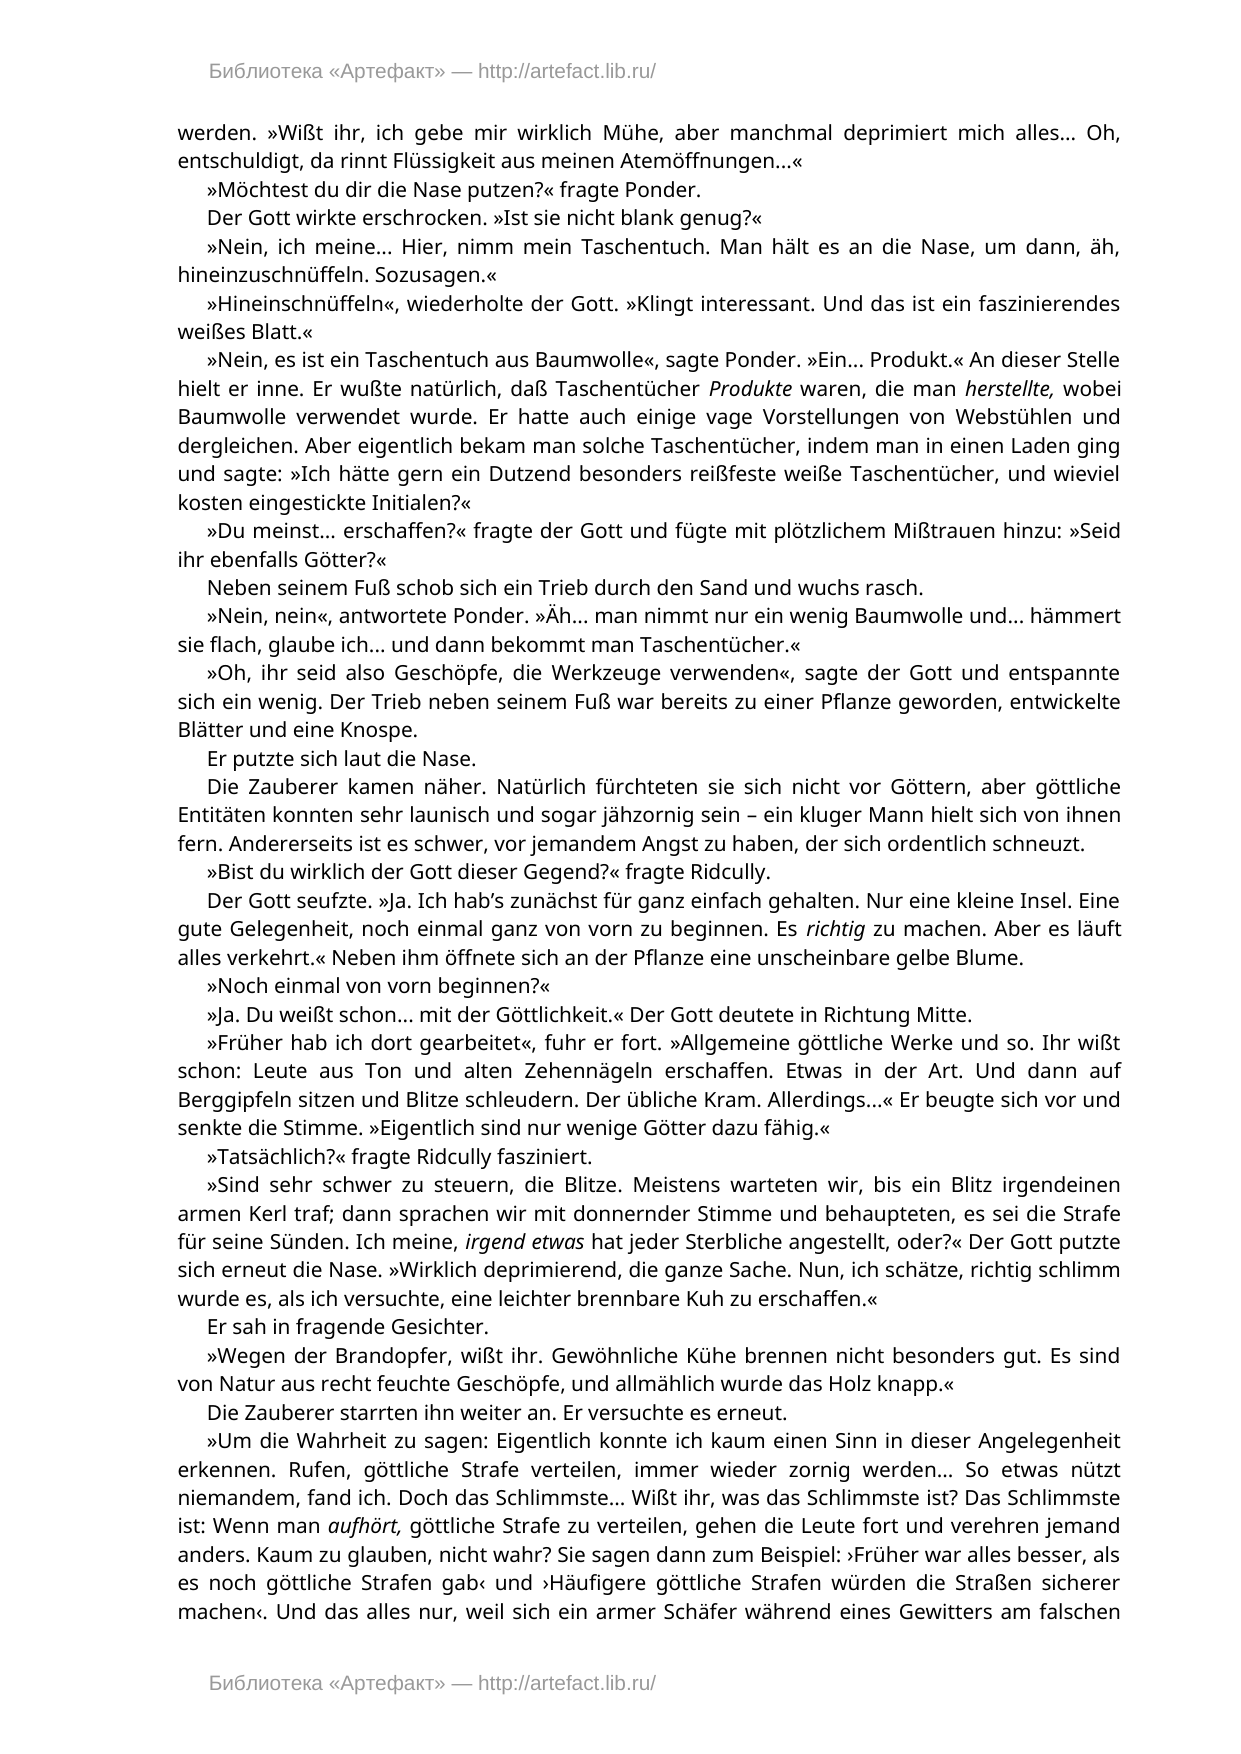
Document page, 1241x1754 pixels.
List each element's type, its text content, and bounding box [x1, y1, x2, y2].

text Er sah in fragende Gesichter. [177, 1312, 1122, 1341]
text »Oh, ihr seid also Geschöpfe, die Werkzeuge verwenden«, sagte der Gott und entspannte sich ein wenig. Der Trieb neben seinem Fuß war bereits zu einer Pflanze geworden, entwickelte Blätter und eine Knospe. [177, 658, 1122, 744]
text »Tatsächlich?« fragte Ridcully fasziniert. [177, 1142, 1122, 1170]
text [177, 1426, 1122, 1625]
text Er putzte sich laut die Nase. [177, 744, 1122, 772]
text »Sind sehr schwer zu steuern, die Blitze. Meistens warteten wir, bis ein Blitz irgendeinen armen Kerl traf; dann sprachen wir mit donnernder Stimme und behaupteten, es sei die Strafe für seine Sünden. Ich meine, irgend etwas hat jeder Sterbliche angestellt, oder?« Der Gott putzte sich erneut die Nase. »Wirklich deprimierend, die ganze Sache. Nun, ich schätze, richtig schlimm wurde es, als ich versuchte, eine leichter brennbare Kuh zu erschaffen.« [177, 1170, 1122, 1312]
text Die Zauberer kamen näher. Natürlich fürchteten sie sich nicht vor Göttern, aber göttliche Entitäten konnten sehr launisch und sogar jähzornig sein – ein kluger Mann hielt sich von ihnen fern. Andererseits ist es schwer, vor jemandem Angst zu haben, der sich ordentlich schneuzt. [177, 772, 1122, 857]
text »Nein, nein«, antwortete Ponder. »Äh... man nimmt nur ein wenig Baumwolle und... hämmert sie flach, glaube ich... und dann bekommt man Taschentücher.« [177, 602, 1122, 658]
text »Wegen der Brandopfer, wißt ihr. Gewöhnliche Kühe brennen nicht besonders gut. Es sind von Natur aus recht feuchte Geschöpfe, und allmählich wurde das Holz knapp.« [177, 1341, 1122, 1398]
text »Noch einmal von vorn beginnen?« [177, 971, 1122, 1000]
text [177, 118, 1122, 175]
text Die Zauberer starrten ihn weiter an. Er versuchte es erneut. [177, 1398, 1122, 1426]
text »Du meinst... erschaffen?« fragte der Gott und fügte mit plötzlichem Mißtrauen hinzu: »Seid ihr ebenfalls Götter?« [177, 516, 1122, 573]
text »Hineinschnüffeln«, wiederholte der Gott. »Klingt interessant. Und das ist ein faszinierendes weißes Blatt.« [177, 289, 1122, 346]
text »Nein, es ist ein Taschentuch aus Baumwolle«, sagte Ponder. »Ein... Produkt.« An dieser Stelle hielt er inne. Er wußte natürlich, daß Taschentücher Produkte waren, die man herstellte, wobei Baumwolle verwendet wurde. Er hatte auch einige vage Vorstellungen von Webstühlen und dergleichen. Aber eigentlich bekam man solche Taschentücher, indem man in einen Laden ging und sagte: »Ich hätte gern ein Dutzend besonders reißfeste weiße Taschentücher, und wieviel kosten eingestickte Initialen?« [177, 346, 1122, 516]
text Neben seinem Fuß schob sich ein Trieb durch den Sand und wuchs rasch. [177, 573, 1122, 602]
text »Bist du wirklich der Gott dieser Gegend?« fragte Ridcully. [177, 857, 1122, 886]
text Der Gott seufzte. »Ja. Ich hab’s zunächst für ganz einfach gehalten. Nur eine kleine Insel. Eine gute Gelegenheit, noch einmal ganz von vorn zu beginnen. Es richtig zu machen. Aber es läuft alles verkehrt.« Neben ihm öffnete sich an der Pflanze eine unscheinbare gelbe Blume. [177, 886, 1122, 971]
text Der Gott wirkte erschrocken. »Ist sie nicht blank genug?« [177, 203, 1122, 232]
text »Nein, ich meine... Hier, nimm mein Taschentuch. Man hält es an die Nase, um dann, äh, hineinzuschnüffeln. Sozusagen.« [177, 232, 1122, 289]
text »Ja. Du weißt schon... mit der Göttlichkeit.« Der Gott deutete in Richtung Mitte. [177, 1000, 1122, 1028]
text »Früher hab ich dort gearbeitet«, fuhr er fort. »Allgemeine göttliche Werke und so. Ihr wißt schon: Leute aus Ton und alten Zehennägeln erschaffen. Etwas in der Art. Und dann auf Berggipfeln sitzen und Blitze schleudern. Der übliche Kram. Allerdings...« Er beugte sich vor und senkte die Stimme. »Eigentlich sind nur wenige Götter dazu fähig.« [177, 1028, 1122, 1142]
text »Möchtest du dir die Nase putzen?« fragte Ponder. [177, 175, 1122, 203]
